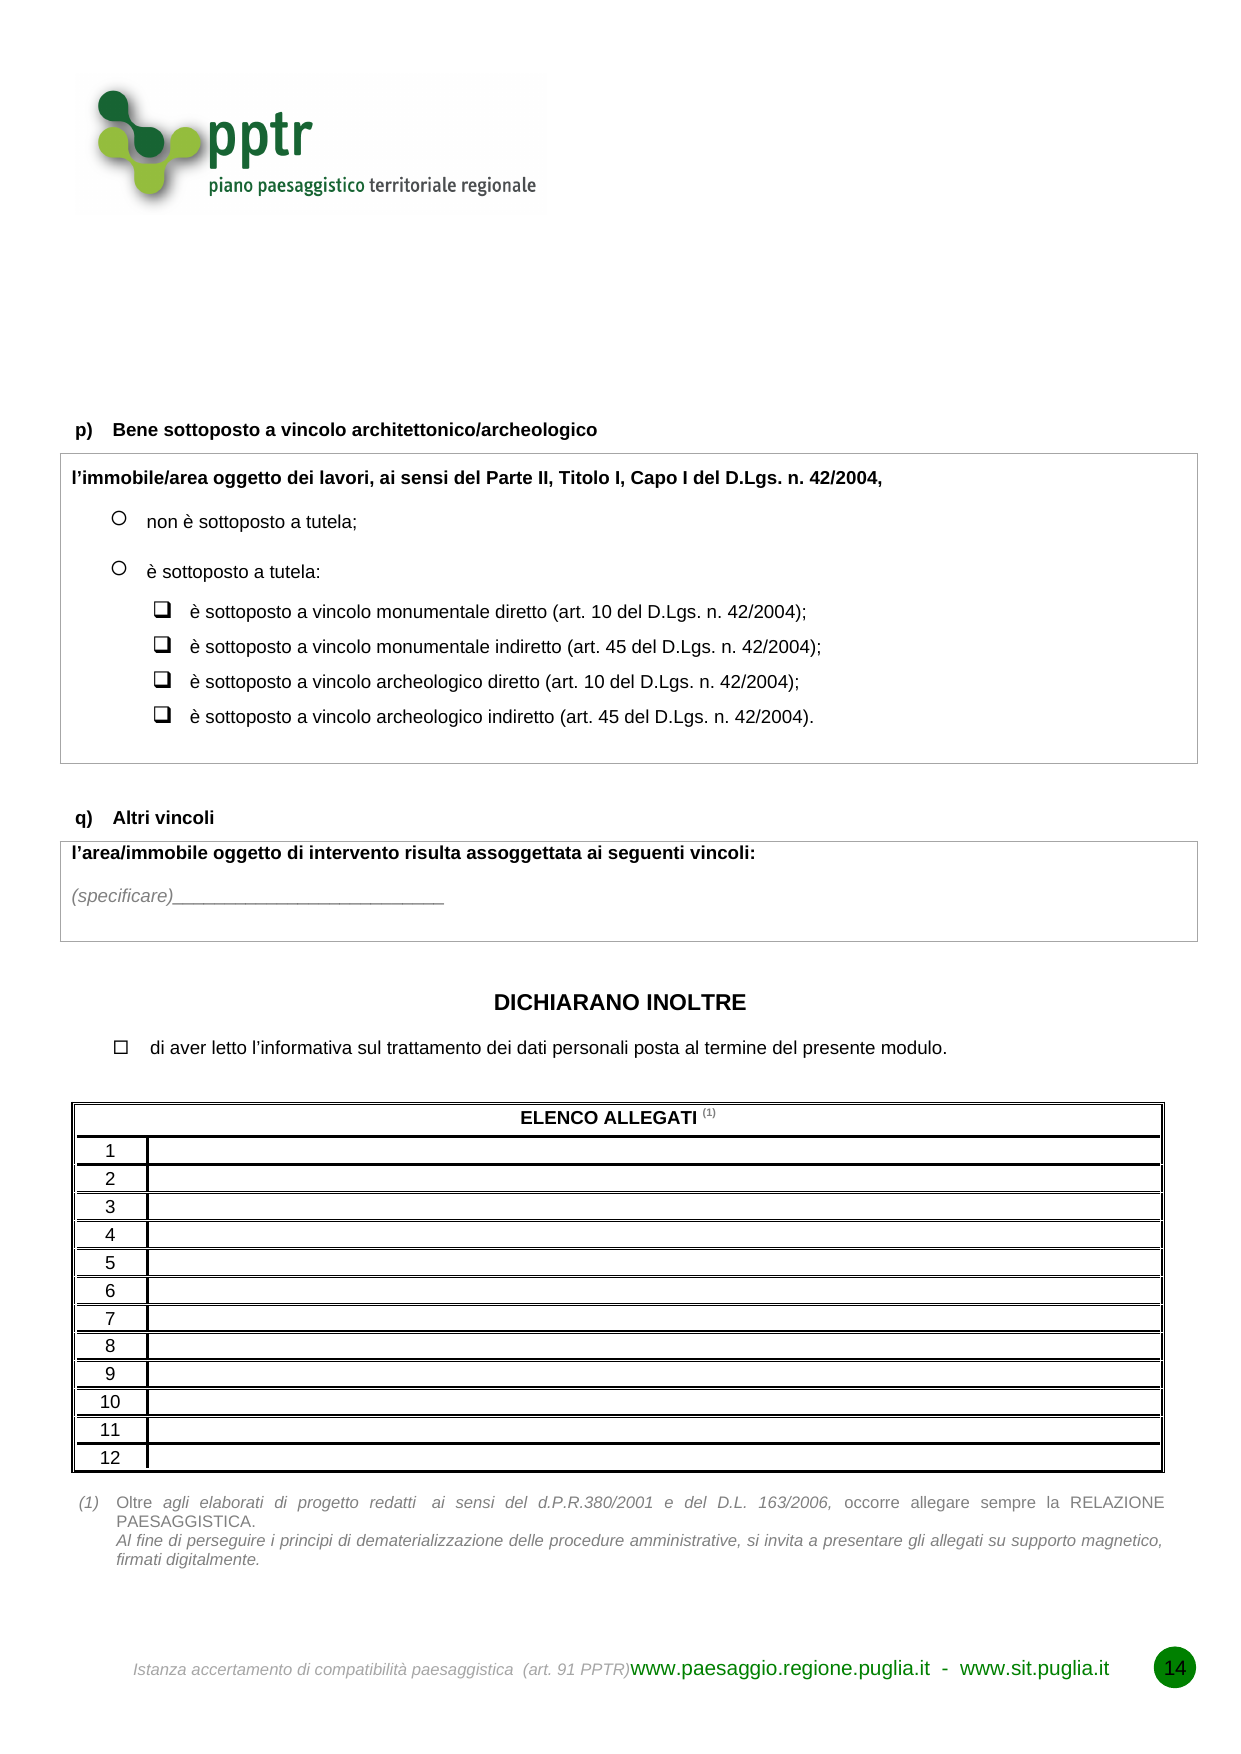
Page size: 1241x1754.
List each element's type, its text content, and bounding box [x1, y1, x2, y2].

table_cell 10 [75, 1386, 146, 1414]
table_cell [149, 1135, 1161, 1163]
table_cell [149, 1163, 1163, 1191]
table_cell [149, 1414, 1162, 1442]
table_cell [149, 1386, 1162, 1414]
table_cell [147, 1191, 1163, 1219]
table_header l’area/immobile oggetto di intervento risulta assoggettata ai seguenti vincoli: (specificare)__________________________ [61, 842, 1197, 941]
table_cell [149, 1330, 1162, 1358]
table_cell 6 [75, 1275, 146, 1302]
list Oltre agli elaborati di progetto redatti ai sensi del d.P.R.380/2001 e del D.L. 163/2006, occorre allegare sempre la RELAZIONE PAESAGGISTICA. [78, 1492, 1165, 1531]
table_cell [149, 1303, 1162, 1330]
list Al fine di perseguire i principi di dematerializzazione delle procedure amministrative, si invita a presentare gli allegati su supporto magnetico, firmati digitalmente. [116, 1531, 1165, 1569]
list Bene sottoposto a vincolo architettonico/archeologico [75, 419, 1165, 441]
table_cell [149, 1358, 1162, 1386]
table_cell [149, 1275, 1162, 1302]
table_cell 3 [73, 1191, 147, 1219]
table_cell 1 [75, 1135, 146, 1163]
table_cell 8 [75, 1330, 146, 1358]
table_header ELENCO ALLEGATI (1) [75, 1105, 1161, 1135]
table_cell 4 [73, 1219, 147, 1247]
table_cell 7 [75, 1303, 146, 1330]
table_cell 12 [75, 1442, 147, 1470]
subtitle DICHIARANO INOLTRE [75, 989, 1165, 1015]
list Altri vincoli [75, 807, 1165, 828]
table_cell 11 [75, 1414, 146, 1442]
table_cell [147, 1442, 1161, 1470]
table_header l’immobile/area oggetto dei lavori, ai sensi del Parte II, Titolo I, Capo I del D.Lgs. n. 42/2004, non è sottoposto a tutela; è sottoposto a tutela: è sottoposto a vincolo monumentale diretto (art. 10 del D.Lgs. n. 42/2004); è sottoposto a vincolo monumentale indiretto (art. 45 del D.Lgs. n. 42/2004); è sottoposto a vincolo archeologico diretto (art. 10 del D.Lgs. n. 42/2004); è sottoposto a vincolo archeologico indiretto (art. 45 del D.Lgs. n. 42/2004). [61, 454, 1197, 763]
table_cell 9 [75, 1358, 146, 1386]
table_cell [147, 1219, 1163, 1247]
table_cell [147, 1247, 1163, 1274]
table_cell 2 [73, 1163, 146, 1191]
picture [75, 73, 547, 215]
table_cell 5 [73, 1247, 147, 1274]
list di aver letto l’informativa sul trattamento dei dati personali posta al termine del presente modulo. [112, 1037, 1165, 1058]
